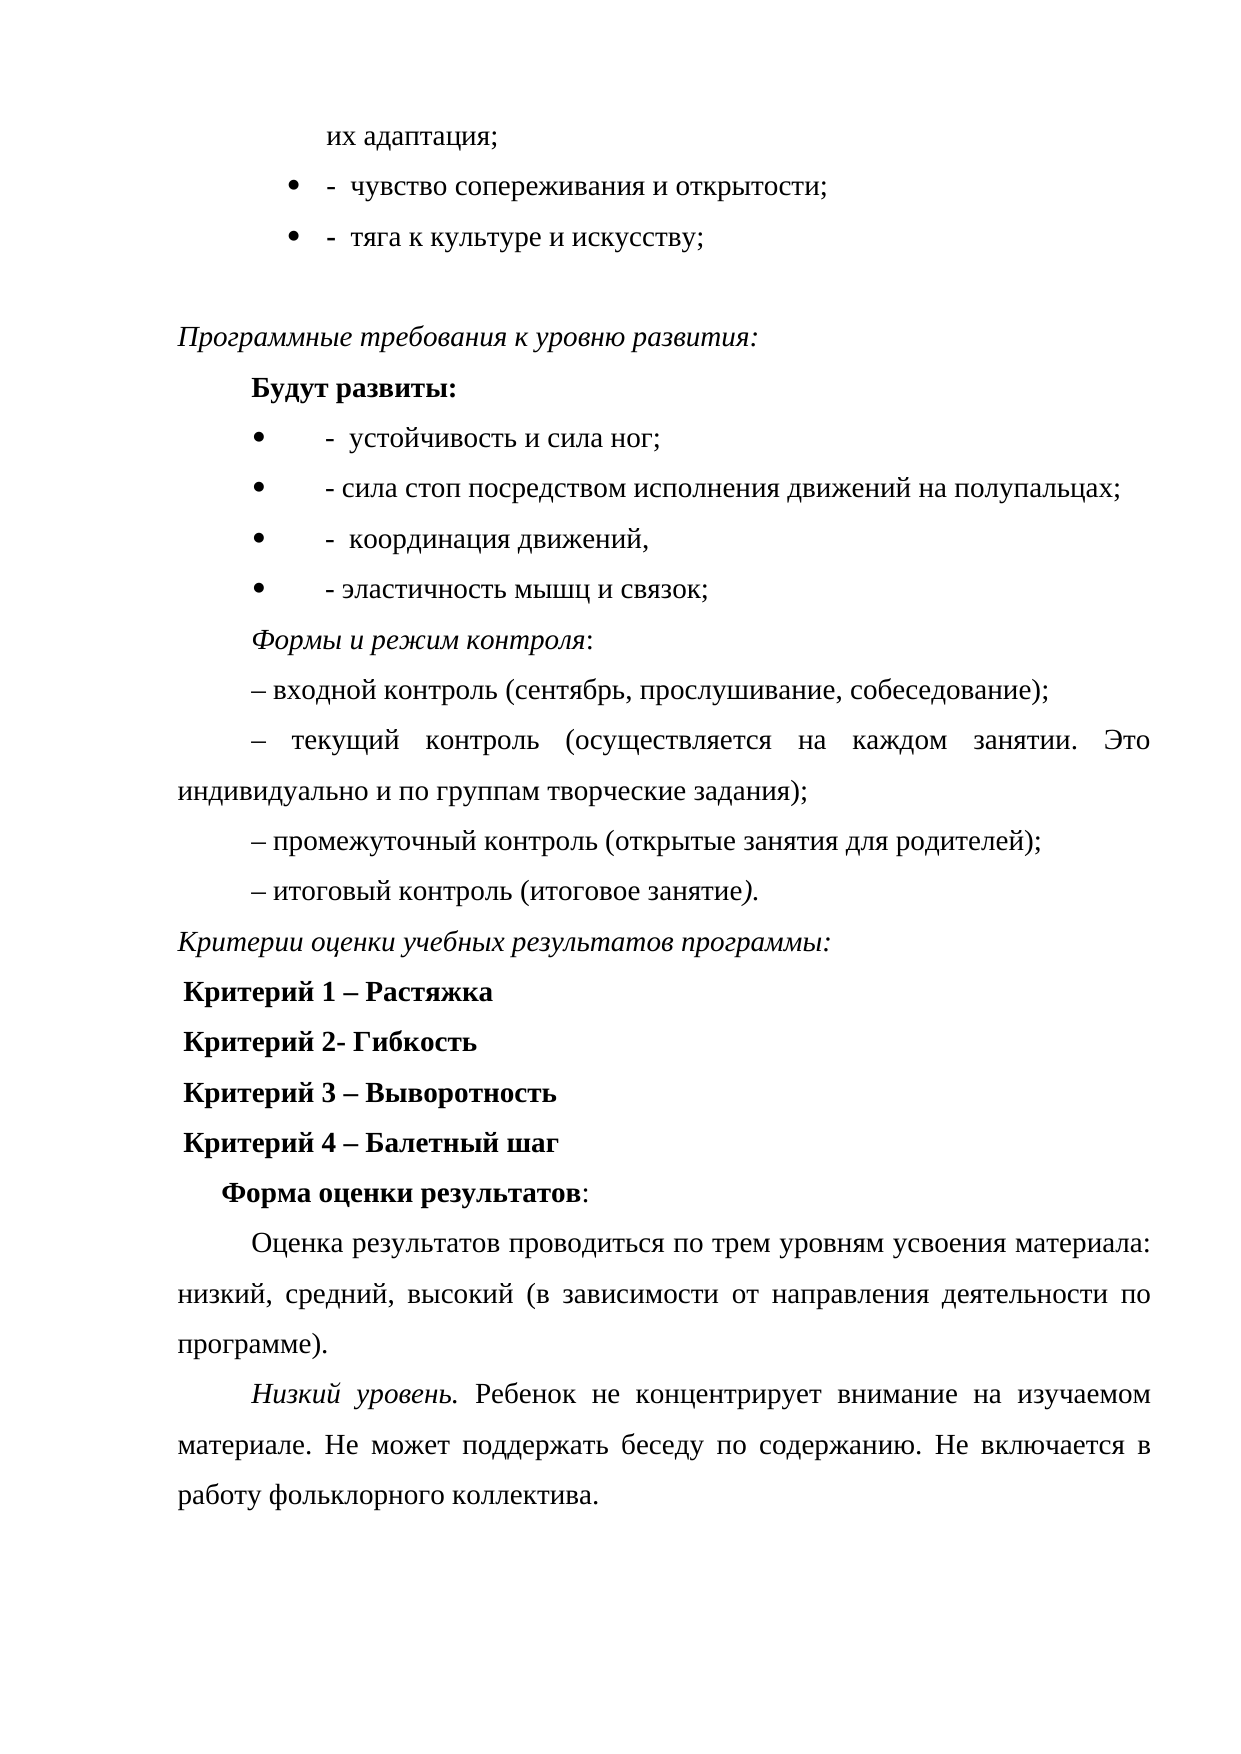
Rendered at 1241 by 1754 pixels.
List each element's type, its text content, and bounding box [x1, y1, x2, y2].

list - чувство сопереживания и открытости; [288, 168, 1152, 202]
text – итоговый контроль (итоговое занятие). [177, 873, 1152, 907]
text Оценка результатов проводиться по трем уровням усвоения материала: низкий, средний, высокий (в зависимости от направления деятельности по программе). [177, 1226, 1152, 1360]
list - устойчивость и сила ног; [183, 420, 1152, 454]
text – промежуточный контроль (открытые занятия для родителей); [177, 823, 1152, 857]
list - координация движений, [183, 521, 1152, 555]
text Критерий 4 – Балетный шаг [183, 1125, 1146, 1158]
text – входной контроль (сентябрь, прослушивание, собеседование); [177, 672, 1152, 706]
list - эластичность мышц и связок; [183, 571, 1152, 605]
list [288, 118, 1152, 152]
text Будут развиты: [177, 370, 1152, 403]
list - сила стоп посредством исполнения движений на полупальцах; [183, 471, 1152, 504]
list - тяга к культуре и искусству; [288, 219, 1152, 252]
text Форма оценки результатов: [177, 1175, 1152, 1209]
text Низкий уровень. Ребенок не концентрирует внимание на изучаемом материале. Не может поддержать беседу по содержанию. Не включается в работу фольклорного коллектива. [177, 1377, 1152, 1511]
text Критерий 2- Гибкость [183, 1024, 1146, 1058]
text Критерии оценки учебных результатов программы: [177, 924, 1152, 957]
text Программные требования к уровню развития: [177, 319, 1152, 353]
text – текущий контроль (осуществляется на каждом занятии. Это индивидуально и по группам творческие задания); [177, 722, 1152, 806]
text Критерий 1 – Растяжка [183, 974, 1146, 1008]
text Критерий 3 – Выворотность [183, 1075, 1146, 1108]
text Формы и режим контроля: [177, 622, 1152, 655]
